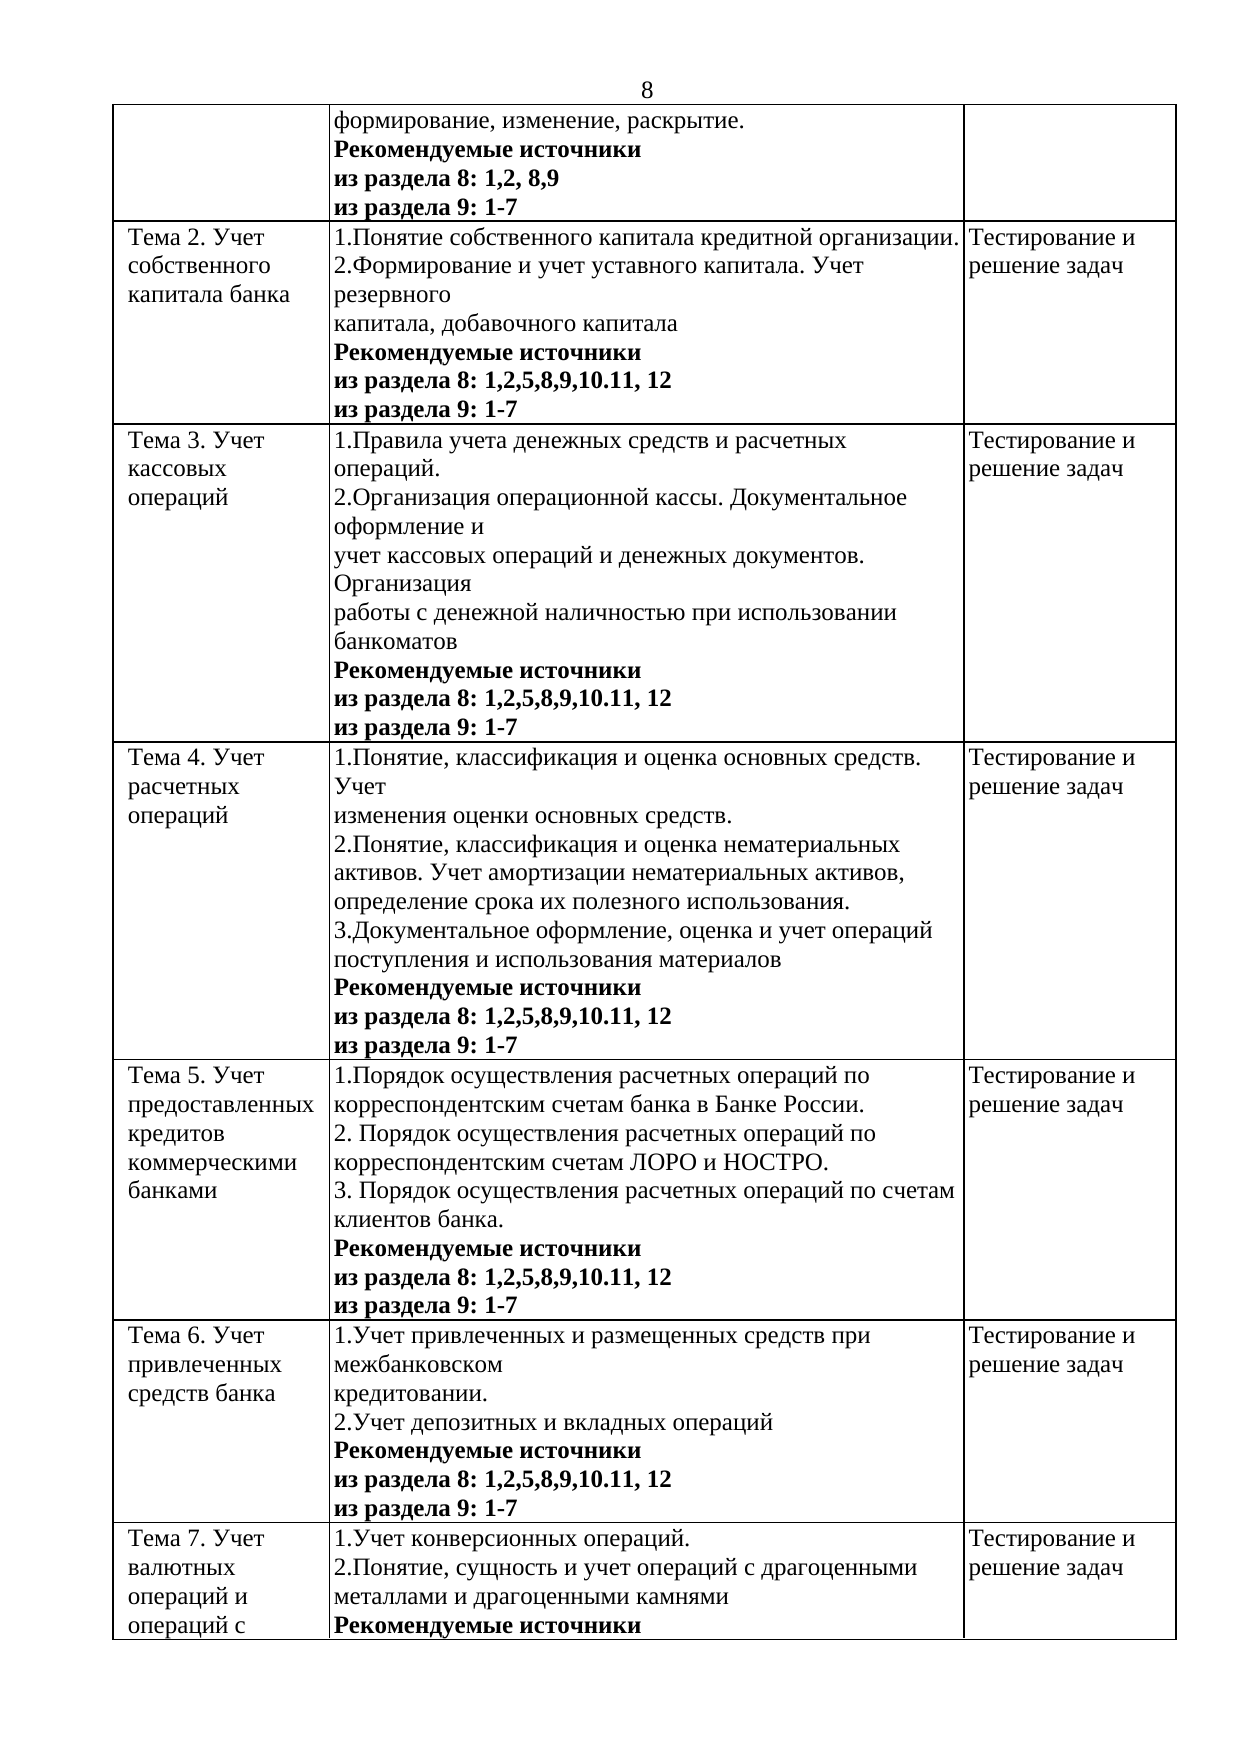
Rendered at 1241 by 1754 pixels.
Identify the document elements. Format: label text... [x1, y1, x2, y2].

table_cell Тестирование и решение задач [965, 1060, 1175, 1319]
table_cell Тема 6. Учет привлеченных средств банка [114, 1321, 329, 1522]
table_cell Тестирование и решение задач [965, 222, 1175, 423]
table_cell Тестирование и решение задач [965, 425, 1175, 741]
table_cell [114, 1523, 329, 1638]
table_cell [965, 1523, 1175, 1638]
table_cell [330, 105, 963, 220]
table_cell Тестирование и решение задач [965, 1321, 1175, 1522]
table_cell Тема 5. Учет предоставленных кредитов коммерческими банками [114, 1060, 329, 1319]
table_cell 1.Учет привлеченных и размещенных средств при межбанковском кредитовании. 2.Учет депозитных и вкладных операций Рекомендуемые источники из раздела 8: 1,2,5,8,9,10.11, 12 из раздела 9: 1-7 [330, 1321, 963, 1522]
table_cell 1.Правила учета денежных средств и расчетных операций. 2.Организация операционной кассы. Документальное оформление и учет кассовых операций и денежных документов. Организация работы с денежной наличностью при использовании банкоматов Рекомендуемые источники из раздела 8: 1,2,5,8,9,10.11, 12 из раздела 9: 1-7 [330, 425, 963, 741]
table_cell 1.Понятие собственного капитала кредитной организации. 2.Формирование и учет уставного капитала. Учет резервного капитала, добавочного капитала Рекомендуемые источники из раздела 8: 1,2,5,8,9,10.11, 12 из раздела 9: 1-7 [330, 222, 963, 423]
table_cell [330, 1523, 963, 1638]
table_cell Тема 4. Учет расчетных операций [114, 743, 329, 1059]
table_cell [965, 105, 1175, 220]
table_cell 1.Порядок осуществления расчетных операций по корреспондентским счетам банка в Банке России. 2. Порядок осуществления расчетных операций по корреспондентским счетам ЛОРО и НОСТРО. 3. Порядок осуществления расчетных операций по счетам клиентов банка. Рекомендуемые источники из раздела 8: 1,2,5,8,9,10.11, 12 из раздела 9: 1-7 [330, 1060, 963, 1319]
table_cell Тема 2. Учет собственного капитала банка [114, 222, 329, 423]
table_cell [114, 105, 329, 220]
table_cell Тестирование и решение задач [965, 743, 1175, 1059]
table_cell 1.Понятие, классификация и оценка основных средств. Учет изменения оценки основных средств. 2.Понятие, классификация и оценка нематериальных активов. Учет амортизации нематериальных активов, определение срока их полезного использования. 3.Документальное оформление, оценка и учет операций поступления и использования материалов Рекомендуемые источники из раздела 8: 1,2,5,8,9,10.11, 12 из раздела 9: 1-7 [330, 743, 963, 1059]
table_cell Тема 3. Учет кассовых операций [114, 425, 329, 741]
